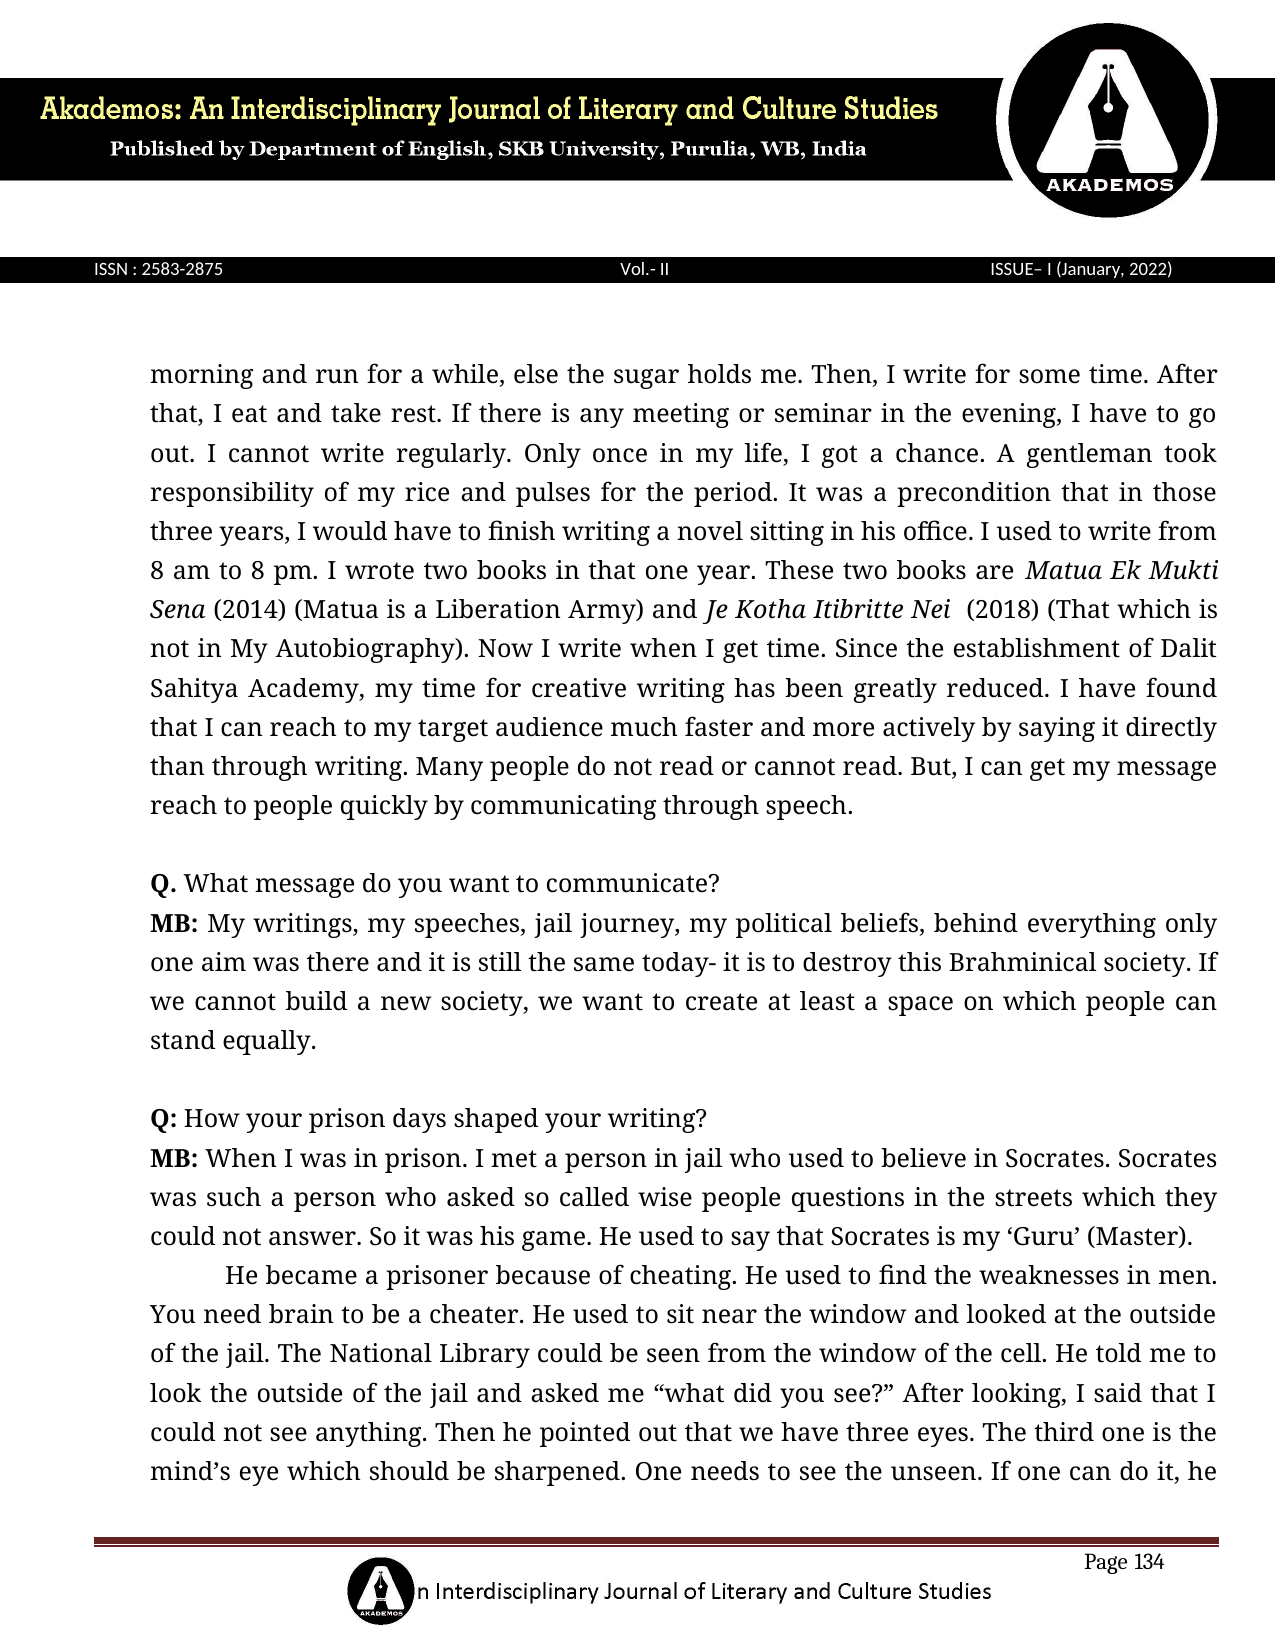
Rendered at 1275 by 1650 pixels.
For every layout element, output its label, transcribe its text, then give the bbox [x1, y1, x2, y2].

text MB: When I was in prison. I met a person in jail who used to believe in Socrates. Socrates was such a person who asked so called wise people questions in the streets which they could not answer. So it was his game. He used to say that Socrates is my ‘Guru’ (Master). [150, 1140, 1219, 1253]
picture [283, 1555, 991, 1626]
picture [0, 5, 1273, 231]
text MB: My writings, my speeches, jail journey, my political beliefs, behind everything only one aim was there and it is still the same today- it is to destroy this Brahminical society. If we cannot build a new society, we want to create at least a space on which people can stand equally. [150, 905, 1219, 1057]
text Q: How your prison days shaped your writing? [150, 1101, 1219, 1135]
text Q. What message do you want to communicate? [150, 866, 1219, 900]
